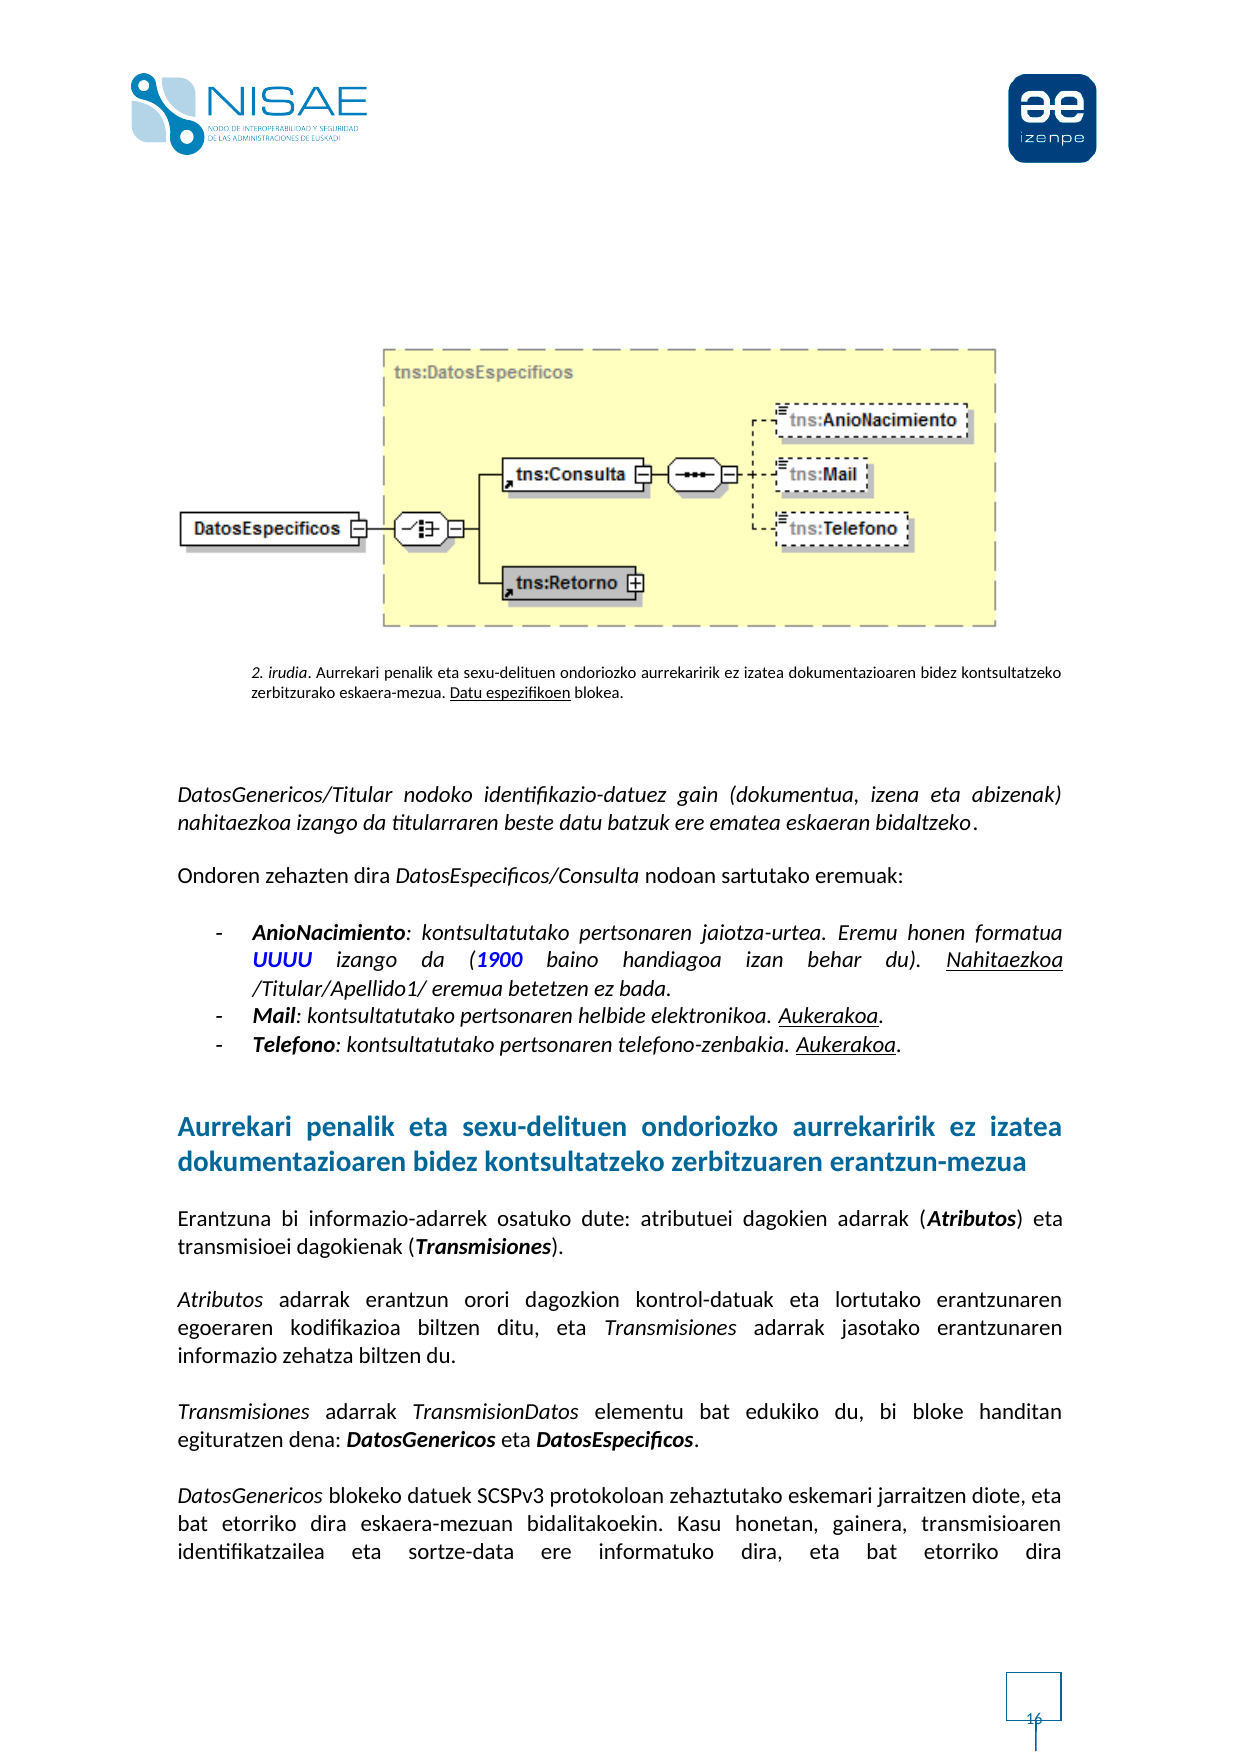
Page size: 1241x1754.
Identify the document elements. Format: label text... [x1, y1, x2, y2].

text Aurrekari penalik eta sexu-delituen ondoriozko aurrekaririk ez izatea dokumentazioaren bidez kontsultatzeko zerbitzuaren erantzun-mezua [177, 1108, 1063, 1179]
picture [177, 313, 1015, 637]
list Telefono: kontsultatutako pertsonaren telefono-zenbakia. Aukerakoa. [215, 1030, 1063, 1058]
text 2. irudia. Aurrekari penalik eta sexu-delituen ondoriozko aurrekaririk ez izatea dokumentazioaren bidez kontsultatzeko zerbitzurako eskaera-mezua. Datu espezifikoen blokea. [251, 662, 1063, 702]
text DatosGenericos/Titular nodoko identifikazio-datuez gain (dokumentua, izena eta abizenak) nahitaezkoa izango da titularraren beste datu batzuk ere ematea eskaeran bidaltzeko. [177, 781, 1063, 837]
picture [1007, 74, 1097, 163]
picture [149, 73, 386, 155]
text Erantzuna bi informazio-adarrek osatuko dute: atributuei dagokien adarrak (Atributos) eta transmisioei dagokienak (Transmisiones). [177, 1204, 1063, 1260]
text Atributos adarrak erantzun orori dagozkion kontrol-datuak eta lortutako erantzunaren egoeraren kodifikazioa biltzen ditu, eta Transmisiones adarrak jasotako erantzunaren informazio zehatza biltzen du. [177, 1285, 1063, 1369]
picture [181, 131, 193, 143]
list Mail: kontsultatutako pertsonaren helbide elektronikoa. Aukerakoa. [215, 1002, 1063, 1030]
list AnioNacimiento: kontsultatutako pertsonaren jaiotza-urtea. Eremu honen formatua UUUU izango da (1900 baino handiagoa izan behar du). Nahitaezkoa /Titular/Apellido1/ eremua betetzen ez bada. [215, 918, 1063, 1002]
picture [118, 73, 180, 155]
text Ondoren zehazten dira DatosEspecificos/Consulta nodoan sartutako eremuak: [177, 862, 1063, 889]
text Transmisiones adarrak TransmisionDatos elementu bat edukiko du, bi bloke handitan egituratzen dena: DatosGenericos eta DatosEspecificos. [177, 1397, 1063, 1453]
picture [139, 81, 148, 90]
